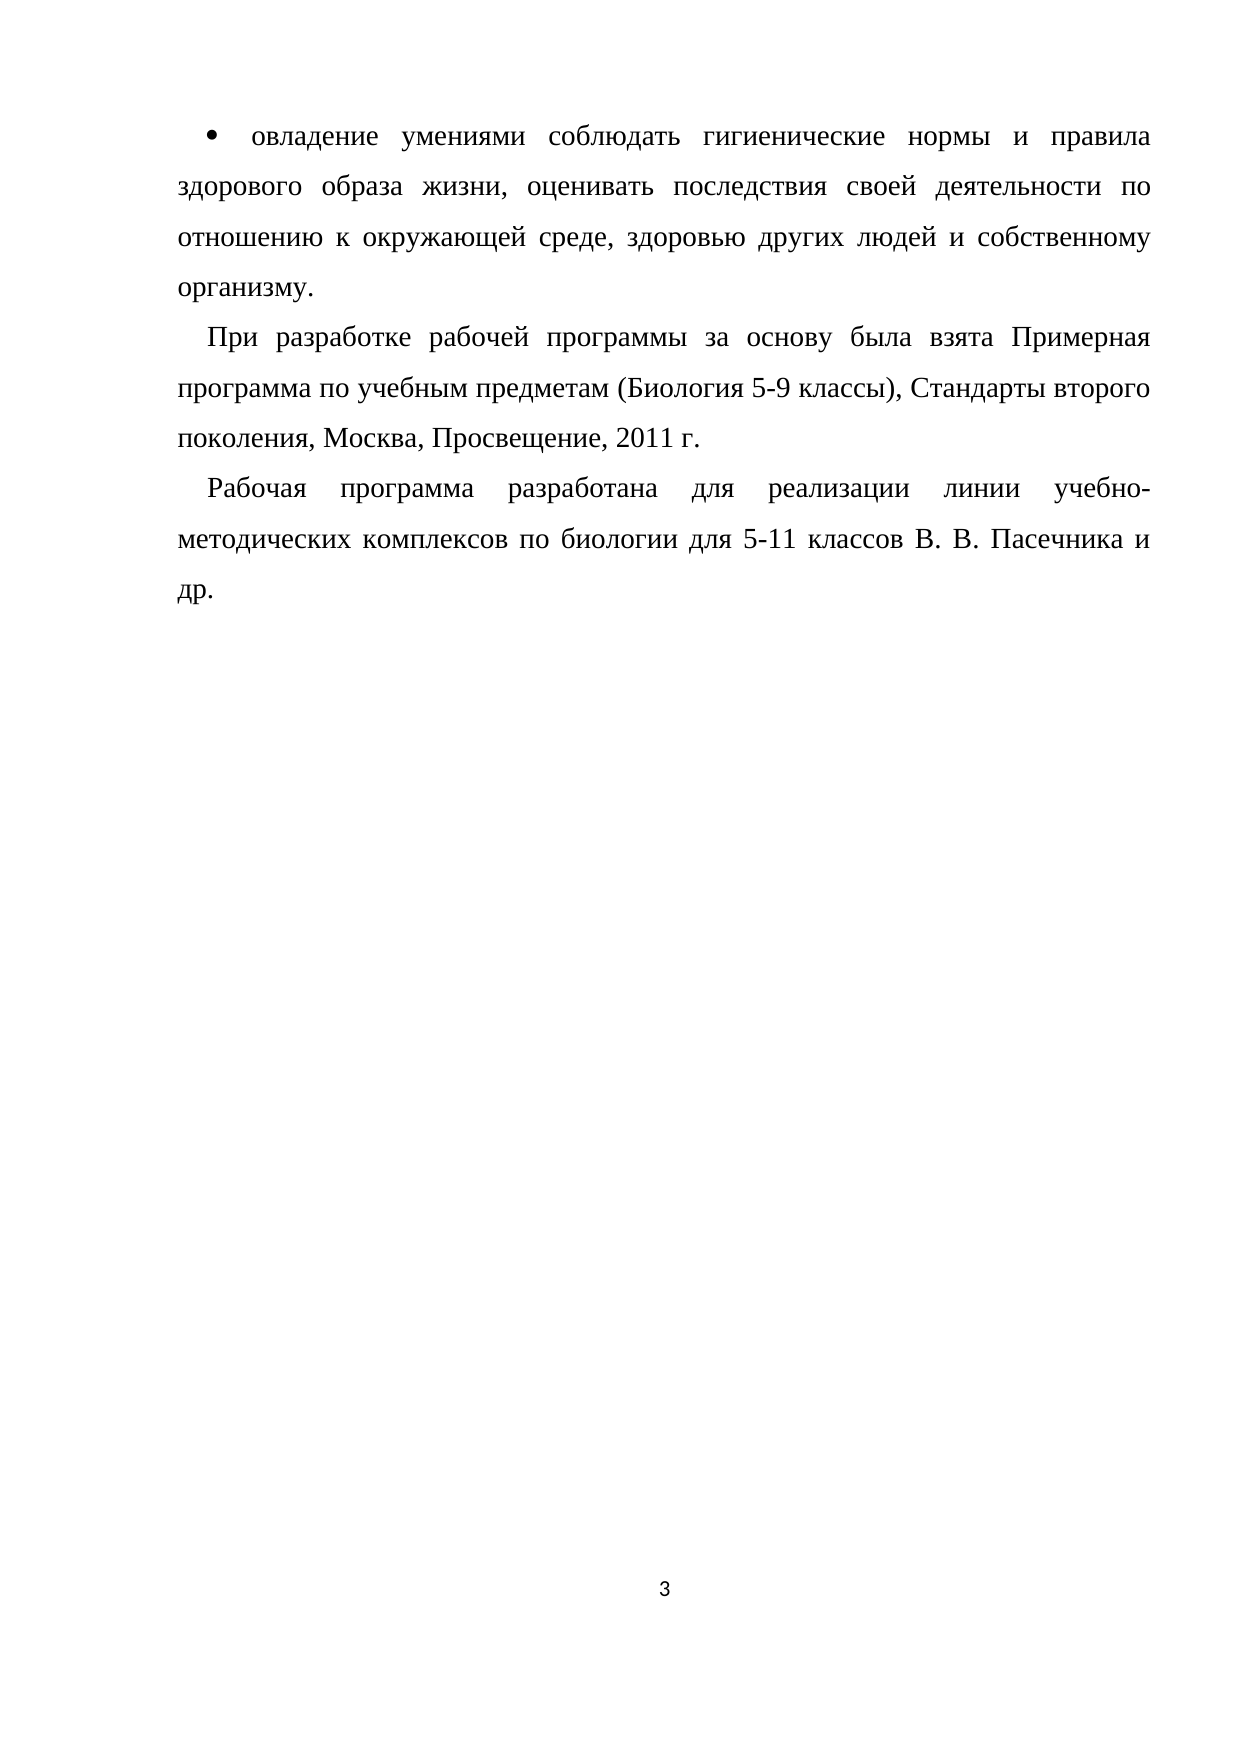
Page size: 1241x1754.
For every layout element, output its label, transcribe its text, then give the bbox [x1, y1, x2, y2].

list овладение умениями соблюдать гигиенические нормы и правила здорового образа жизни, оценивать последствия своей деятельности по отношению к окружающей среде, здоровью других людей и собственному организму. [177, 118, 1152, 303]
list При разработке рабочей программы за основу была взята Примерная программа по учебным предметам (Биология 5-9 классы), Стандарты второго поколения, Москва, Просвещение, . [177, 319, 1152, 454]
list Рабочая программа разработана для реализации линии учебно-методических комплексов по биологии для 5-11 классов В. В. Пасечника и др. [177, 470, 1152, 604]
